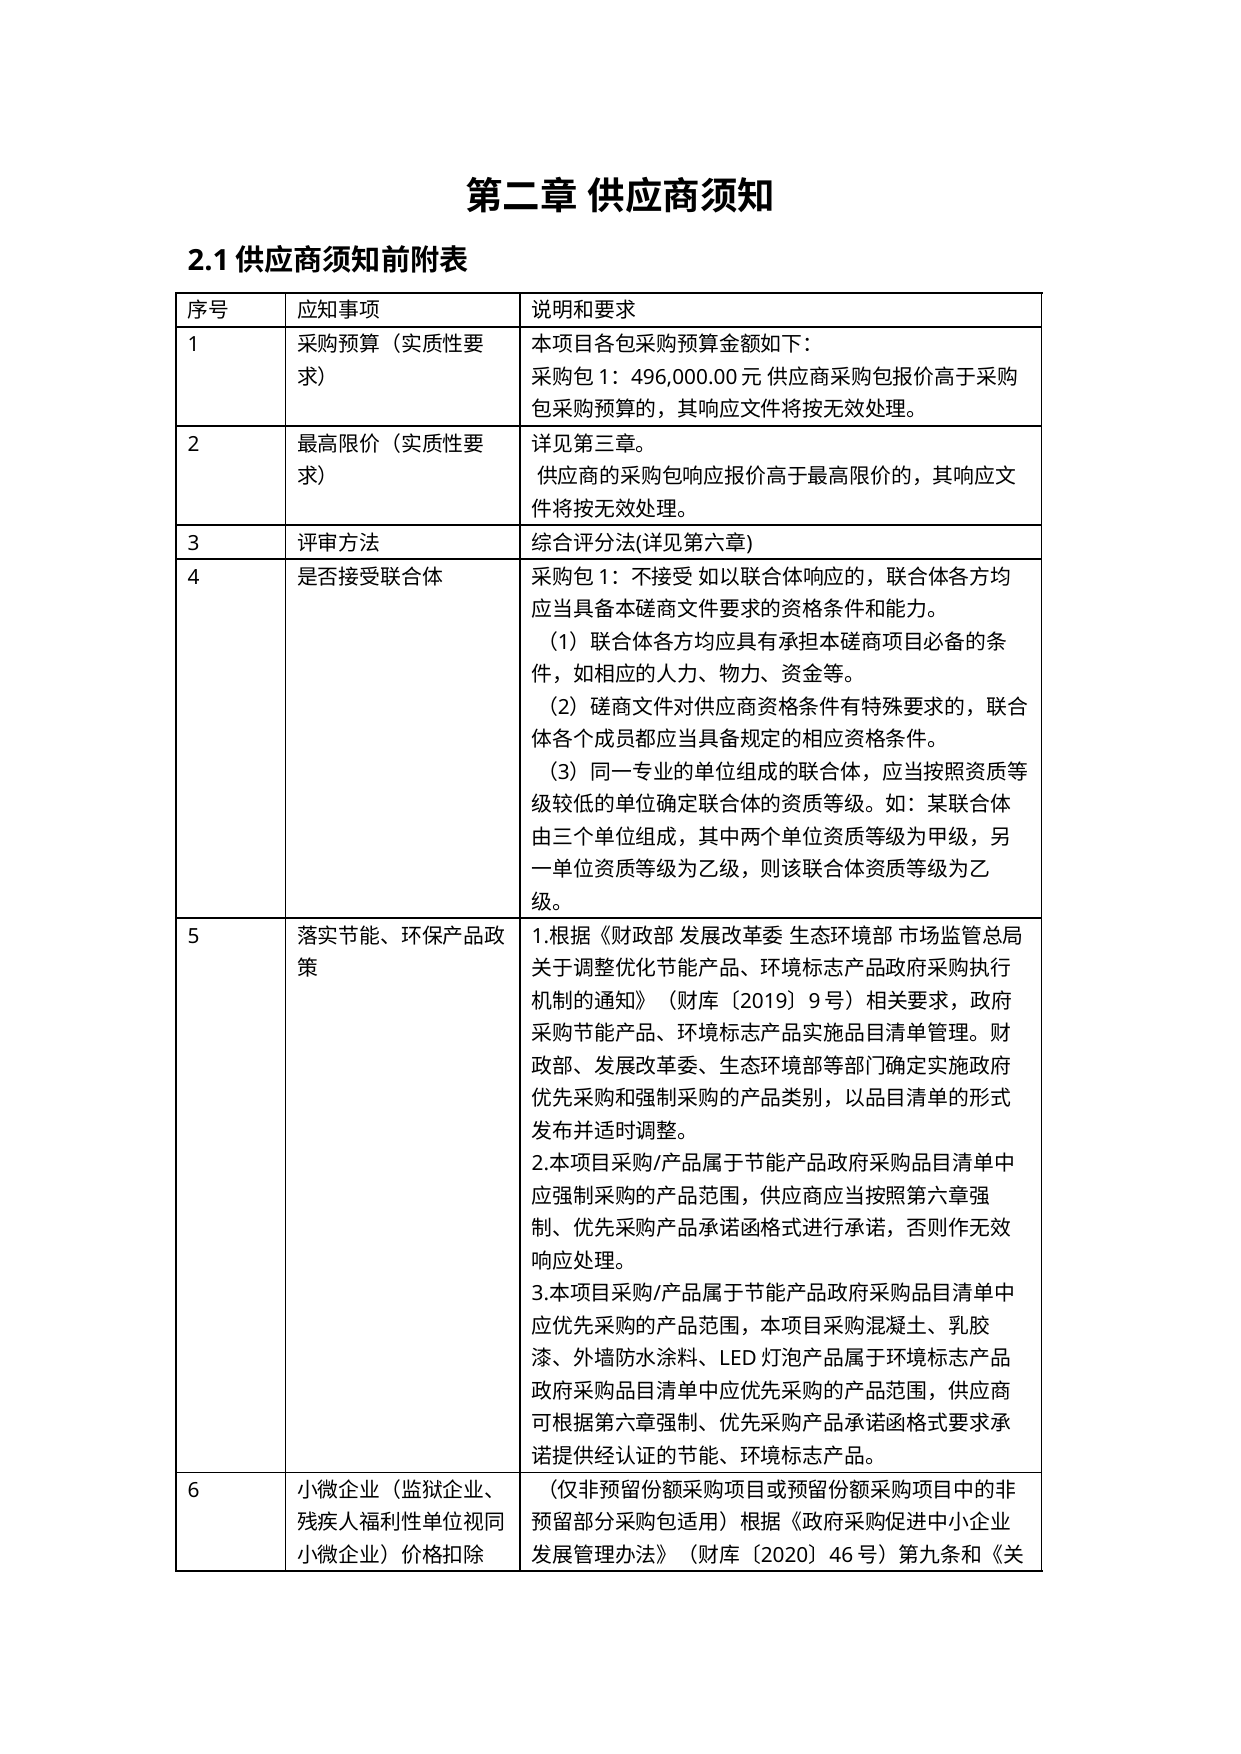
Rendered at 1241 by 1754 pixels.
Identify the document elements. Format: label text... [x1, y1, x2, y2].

table_cell 最高限价（实质性要求） [286, 427, 519, 524]
table_cell 6 [177, 1473, 285, 1570]
table_cell 采购包1：不接受 如以联合体响应的，联合体各方均应当具备本磋商文件要求的资格条件和能力。 （1）联合体各方均应具有承担本磋商项目必备的条件，如相应的人力、物力、资金等。 （2）磋商文件对供应商资格条件有特殊要求的，联合体各个成员都应当具备规定的相应资格条件。 （3）同一专业的单位组成的联合体，应当按照资质等级较低的单位确定联合体的资质等级。如：某联合体由三个单位组成，其中两个单位资质等级为甲级，另一单位资质等级为乙级，则该联合体资质等级为乙级。 [521, 560, 1041, 917]
table_cell 详见第三章。 供应商的采购包响应报价高于最高限价的，其响应文件将按无效处理。 [521, 427, 1041, 524]
table_cell 是否接受联合体 [286, 560, 519, 917]
table_cell 本项目各包采购预算金额如下： 采购包1：496,000.00元 供应商采购包报价高于采购包采购预算的，其响应文件将按无效处理。 [521, 328, 1041, 425]
text 第二章 供应商须知 [187, 162, 1053, 227]
table_header 序号 [177, 294, 285, 326]
text 2.1供应商须知前附表 [187, 227, 1053, 292]
table_cell 2 [177, 427, 285, 524]
table_cell 4 [177, 560, 285, 917]
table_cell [286, 1473, 519, 1570]
table_cell 采购预算（实质性要求） [286, 328, 519, 425]
table_cell 评审方法 [286, 526, 519, 558]
table_header 应知事项 [286, 294, 519, 326]
table_cell 5 [177, 919, 285, 1471]
table_cell 综合评分法(详见第六章) [521, 526, 1041, 558]
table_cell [521, 1473, 1041, 1570]
table_cell 3 [177, 526, 285, 558]
table_cell 1.根据《财政部 发展改革委 生态环境部 市场监管总局关于调整优化节能产品、环境标志产品政府采购执行机制的通知》（财库〔2019〕9号）相关要求，政府采购节能产品、环境标志产品实施品目清单管理。财政部、发展改革委、生态环境部等部门确定实施政府优先采购和强制采购的产品类别，以品目清单的形式发布并适时调整。 2.本项目采购/产品属于节能产品政府采购品目清单中应强制采购的产品范围，供应商应当按照第六章强制、优先采购产品承诺函格式进行承诺，否则作无效响应处理。 3.本项目采购/产品属于节能产品政府采购品目清单中应优先采购的产品范围，本项目采购混凝土、乳胶漆、外墙防水涂料、LED灯泡产品属于环境标志产品政府采购品目清单中应优先采购的产品范围，供应商可根据第六章强制、优先采购产品承诺函格式要求承诺提供经认证的节能、环境标志产品。 [521, 919, 1041, 1471]
table_cell 落实节能、环保产品政策 [286, 919, 519, 1471]
table_header 说明和要求 [521, 294, 1041, 326]
table_cell 1 [177, 328, 285, 425]
